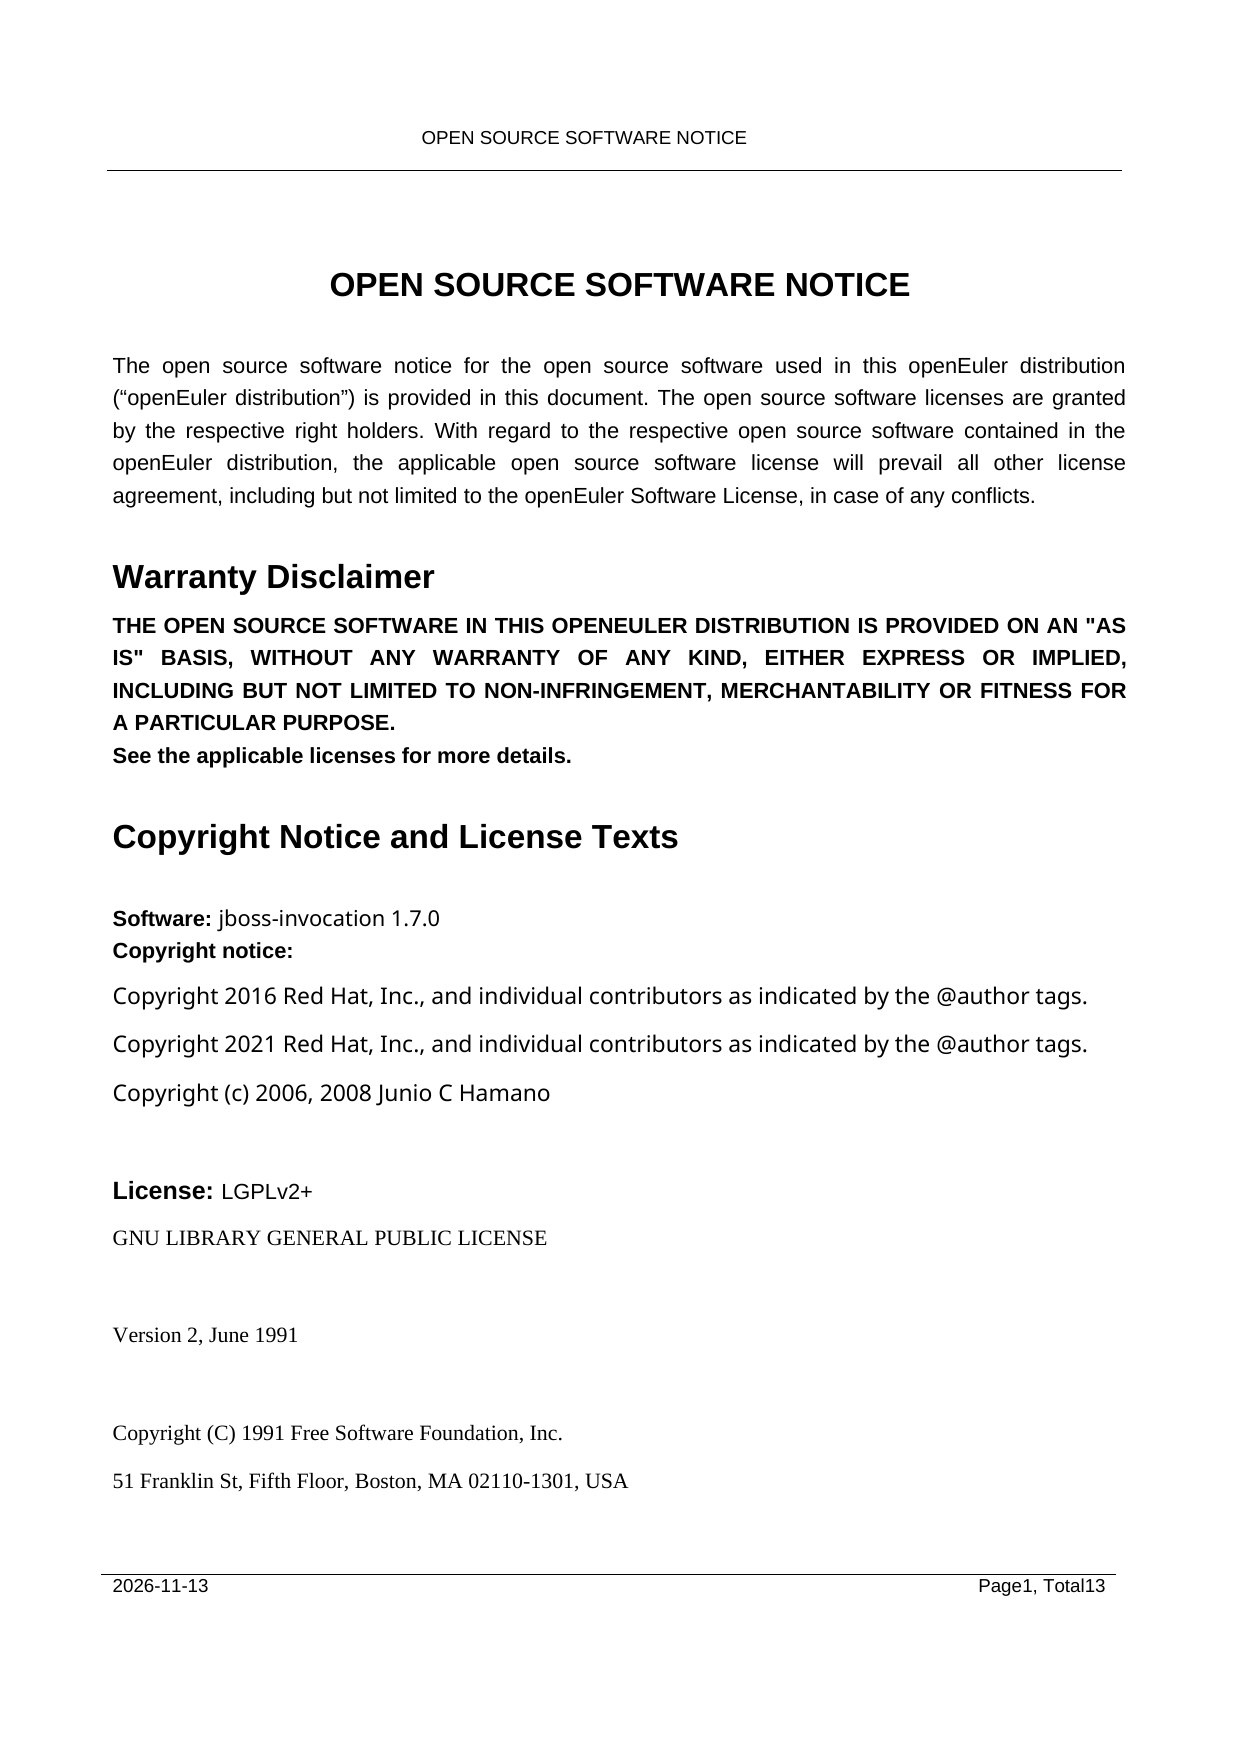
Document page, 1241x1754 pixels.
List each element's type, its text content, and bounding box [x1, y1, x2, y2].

text Warranty Disclaimer [112, 544, 1128, 609]
text The open source software notice for the open source software used in this openEuler distribution (“openEuler distribution”) is provided in this document. The open source software licenses are granted by the respective right holders. With regard to the respective open source software contained in the openEuler distribution, the applicable open source software license will prevail all other license agreement, including but not limited to the openEuler Software License, in case of any conflicts. [112, 349, 1128, 511]
text License: LGPLv2+ [112, 1174, 1128, 1207]
text Copyright Notice and License Texts [112, 804, 1128, 869]
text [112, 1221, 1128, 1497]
text Copyright 2016 Red Hat, Inc., and individual contributors as indicated by the @author tags. Copyright 2021 Red Hat, Inc., and individual contributors as indicated by the @author tags. Copyright (c) 2006, 2008 Junio C Hamano [112, 979, 1128, 1158]
text THE OPEN SOURCE SOFTWARE IN THIS OPENEULER DISTRIBUTION IS PROVIDED ON AN "AS IS" BASIS, WITHOUT ANY WARRANTY OF ANY KIND, EITHER EXPRESS OR IMPLIED, INCLUDING BUT NOT LIMITED TO NON-INFRINGEMENT, MERCHANTABILITY OR FITNESS FOR A PARTICULAR PURPOSE. See the applicable licenses for more details. [112, 609, 1128, 771]
text OPEN SOURCE SOFTWARE NOTICE [112, 251, 1128, 316]
text Software: jboss-invocation 1.7.0 [112, 901, 1128, 934]
text Copyright notice: [112, 934, 1128, 966]
